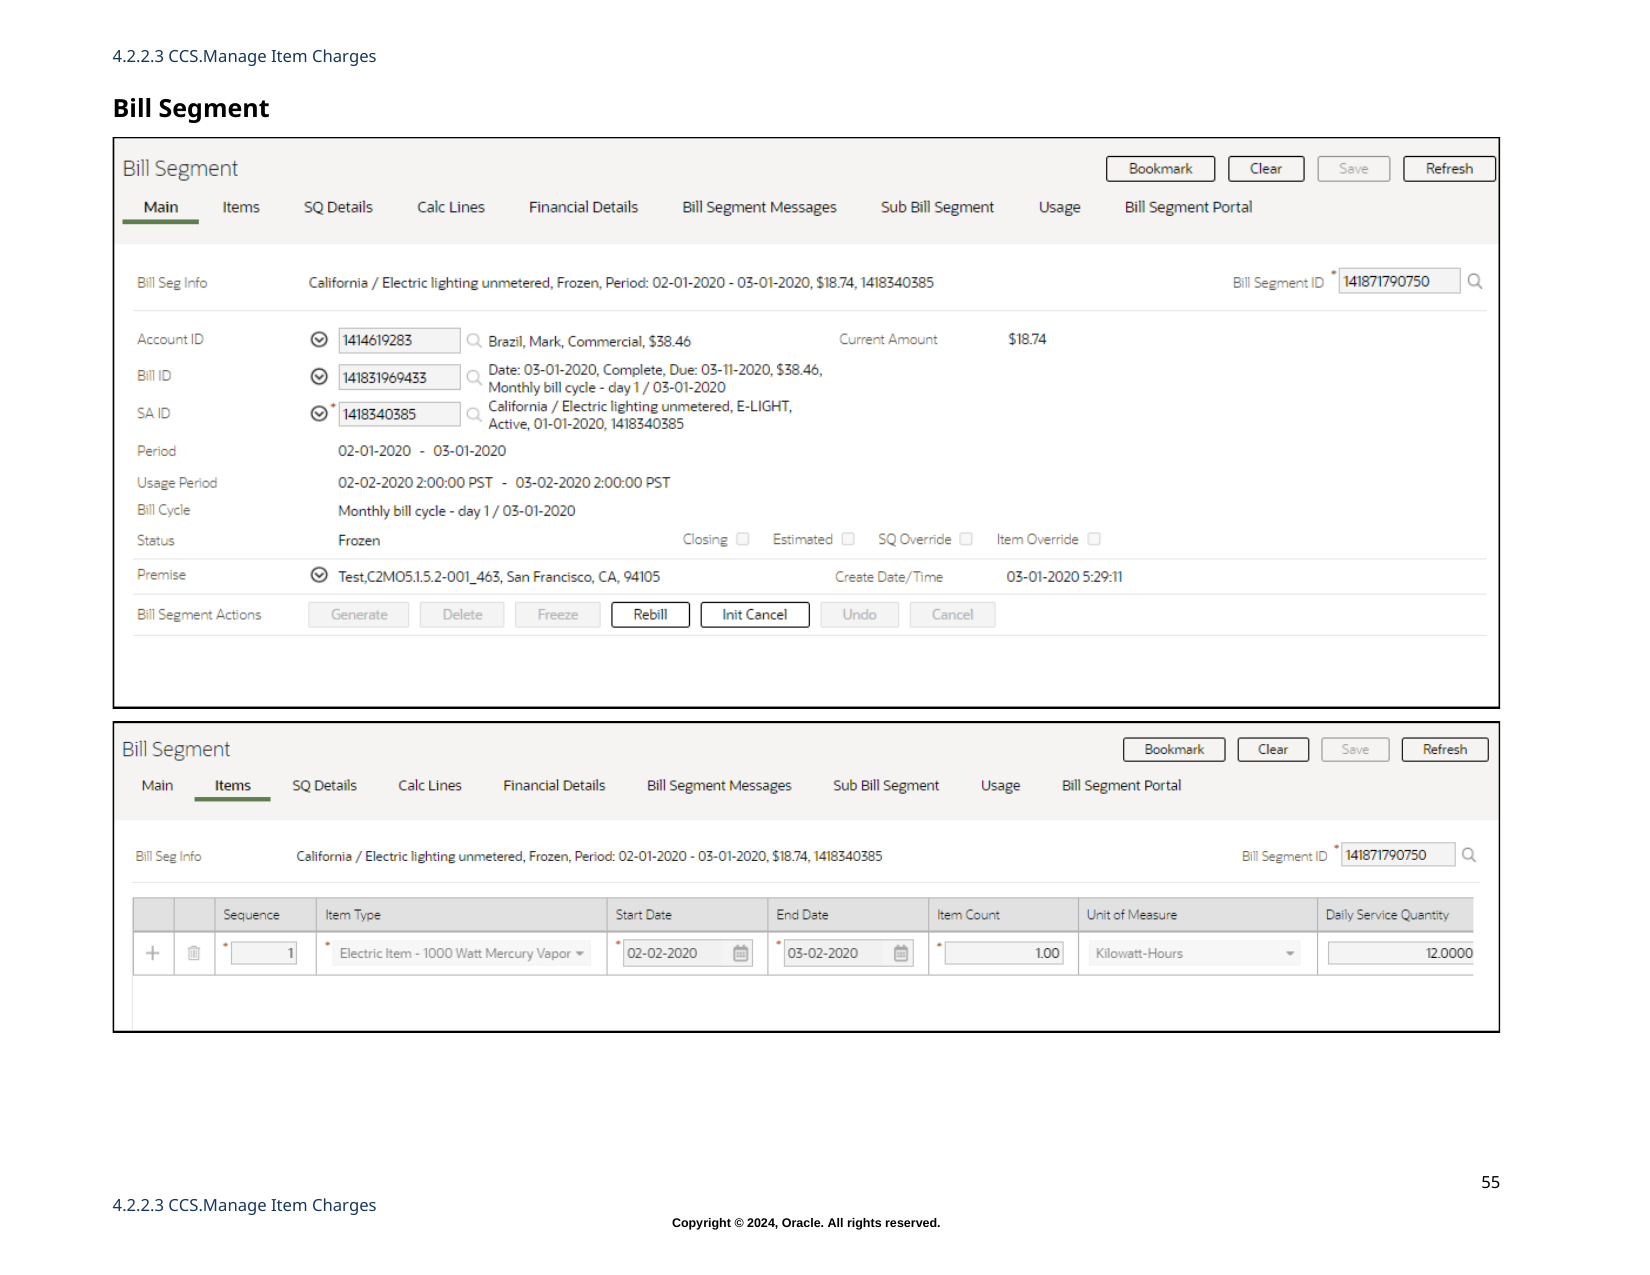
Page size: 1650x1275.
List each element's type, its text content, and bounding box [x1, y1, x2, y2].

picture [112, 137, 1500, 709]
picture [112, 721, 1500, 1033]
subtitle Bill Segment [112, 90, 1500, 124]
